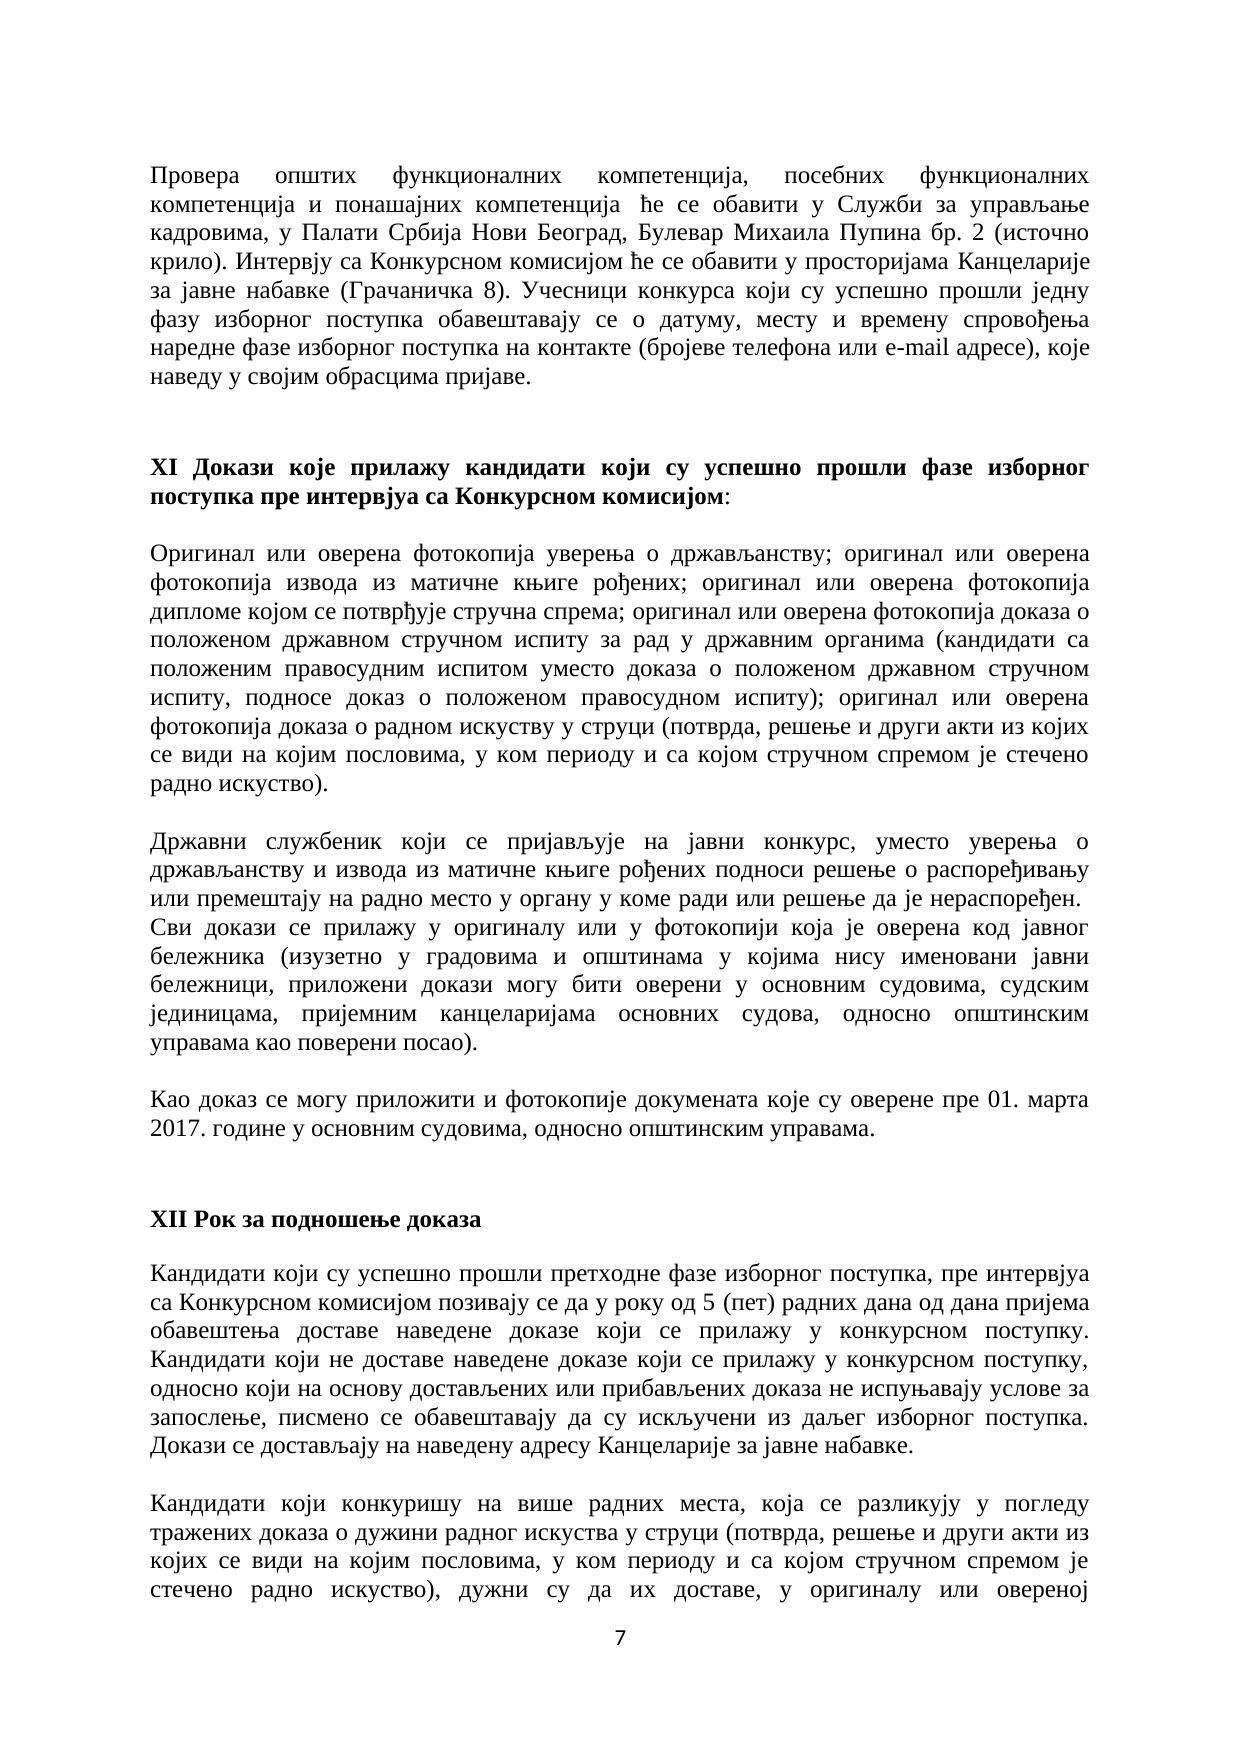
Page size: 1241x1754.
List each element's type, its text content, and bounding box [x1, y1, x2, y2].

text Државни службеник који се пријављује на јавни конкурс, уместо уверења о држављанству и извода из матичне књиге рођених подноси решење о распоређивању или премештају на радно место у органу у коме ради или решење да је нераспоређен. Сви докази се прилажу у оригиналу или у фотокопији која је оверена код јавног бележника (изузетно у градовима и општинама у којима нису именовани јавни бележници, приложени докази могу бити оверени у основним судовима, судским јединицама, пријемним канцеларијама основних судова, односно општинским управама као поверени посао). [150, 826, 1090, 1056]
text XI Докази које прилажу кандидати који су успешно прошли фазе изборног поступка пре интервјуа са Конкурсном комисијом: [150, 452, 1090, 509]
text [150, 1459, 1090, 1603]
text XII Рок за подношење доказа [150, 1204, 1090, 1233]
text Као доказ се могу приложити и фотокопије докумената које су оверене пре 01. марта 2017. године у основним судовима, односно општинским управама. [150, 1056, 1090, 1142]
text Провера општих функционалних компетенција, посебних функционалних компетенција и понашајних компетенција ће се обавити у Служби за управљање кадровима, у Палати Србија Нови Београд, Булевар Михаила Пупина бр. 2 (источно крило). Интервју са Конкурсном комисијом ће се обавити у просторијама Канцеларије за јавне набавкe (Грачаничка 8). Учесници конкурса који су успешно прошли једну фазу изборног поступка обавештавају се о датуму, месту и времену спровођења наредне фазе изборног поступка на контакте (бројеве телефона или e-mail адресе), које наведу у својим обрасцима пријаве. [150, 160, 1090, 390]
text Кандидати који су успешно прошли претходне фазе изборног поступка, пре интервјуа са Конкурсном комисијом позивају се да у року од 5 (пет) радних дана од дана пријема обавештења доставе наведене доказе који се прилажу у конкурсном поступку. Кандидати који не доставе наведене доказе који се прилажу у конкурсном поступку, односно који на основу достављених или прибављених доказа не испуњавају услове за запослење, писмено се обавештавају да су искључени из даљег изборног поступка. Докази се достављају на наведену адресу Канцеларије за јавне набавке. [150, 1258, 1090, 1459]
text Oригинал или оверена фотокопија уверења о држављанству; оригинал или оверена фотокопија извода из матичне књиге рођених; оригинал или оверена фотокопија дипломе којом се потврђује стручна спрема; оригинал или оверена фотокопија доказа о положеном државном стручном испиту за рад у државним органима (кандидати са положеним правосудним испитом уместо доказа о положеном државном стручном испиту, подносе доказ о положеном правосудном испиту); оригинал или оверена фотокопија доказа о радном искуству у струци (потврда, решење и други акти из којих се види на којим пословима, у ком периоду и са којом стручном спремом је стечено радно искуство). [150, 538, 1090, 797]
